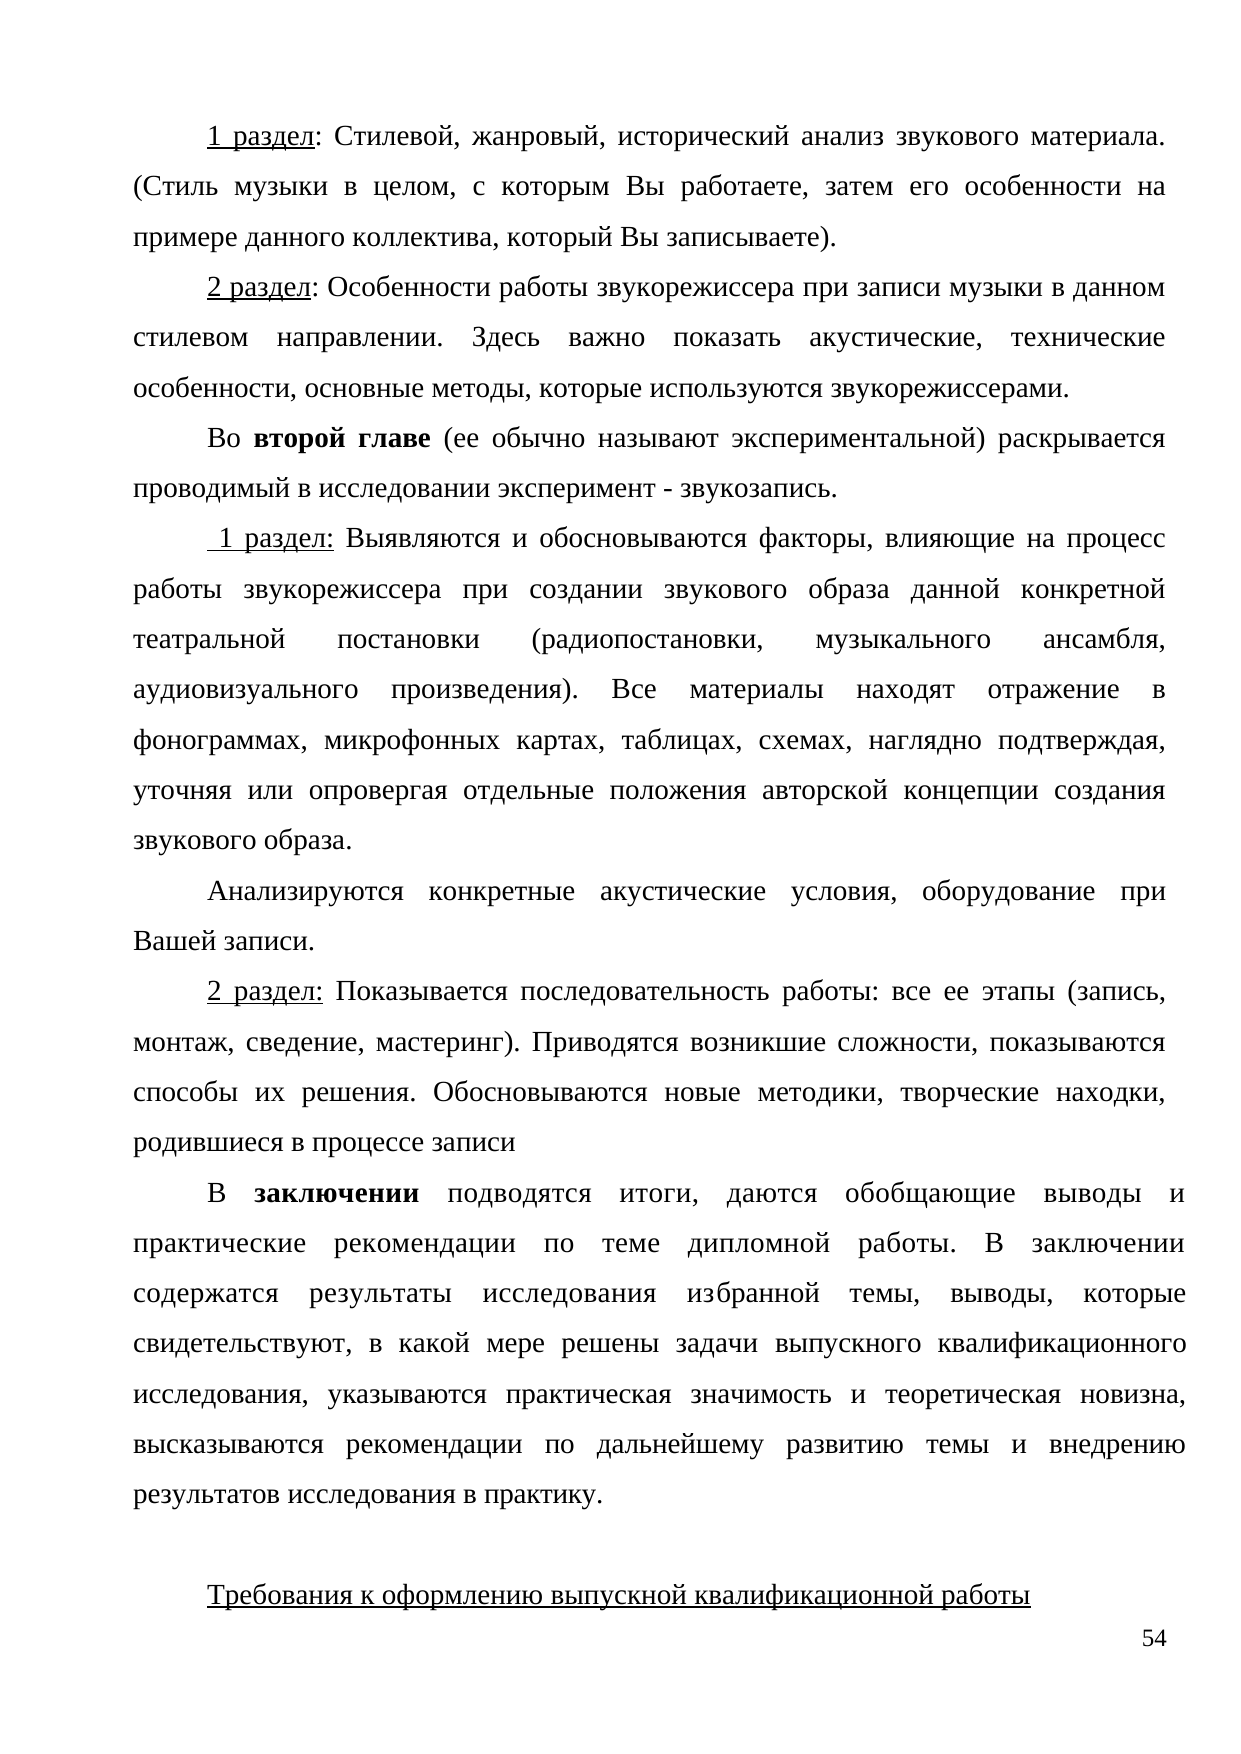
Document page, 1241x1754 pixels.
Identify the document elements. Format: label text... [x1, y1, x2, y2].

text Во второй главе (ее обычно называют экспериментальной) раскрывается проводимый в исследовании эксперимент - звукозапись. [133, 420, 1167, 504]
text Анализируются конкретные акустические условия, оборудование при Вашей записи. [133, 873, 1167, 957]
text Требования к оформлению выпускной квалификационной работы [133, 1577, 1167, 1611]
text В заключении подводятся итоги, даются обобщающие выводы и практические рекомендации по теме дипломной работы. В заключении содержатся результаты исследования избранной темы, выводы, которые свидетельствуют, в какой мере решены задачи выпускного квалификационного исследования, указываются практическая значимость и теоретическая новизна, высказываются рекомендации по дальнейшему развитию темы и внедрению результатов исследования в практику. [133, 1175, 1187, 1510]
text 2 раздел: Показывается последовательность работы: все ее этапы (запись, монтаж, сведение, мастеринг). Приводятся возникшие сложности, показываются способы их решения. Обосновываются новые методики, творческие находки, родившиеся в процессе записи [133, 973, 1167, 1158]
text 2 раздел: Особенности работы звукорежиссера при записи музыки в данном стилевом направлении. Здесь важно показать акустические, технические особенности, основные методы, которые используются звукорежиссерами. [133, 269, 1167, 403]
text 1 раздел: Стилевой, жанровый, исторический анализ звукового материала. (Стиль музыки в целом, с которым Вы работаете, затем его особенности на примере данного коллектива, который Вы записываете). [133, 118, 1167, 252]
text 1 раздел: Выявляются и обосновываются факторы, влияющие на процесс работы звукорежиссера при создании звукового образа данной конкретной театральной постановки (радиопостановки, музыкального ансамбля, аудиовизуального произведения). Все материалы находят отражение в фонограммах, микрофонных картах, таблицах, схемах, наглядно подтверждая, уточняя или опровергая отдельные положения авторской концепции создания звукового образа. [133, 521, 1167, 856]
